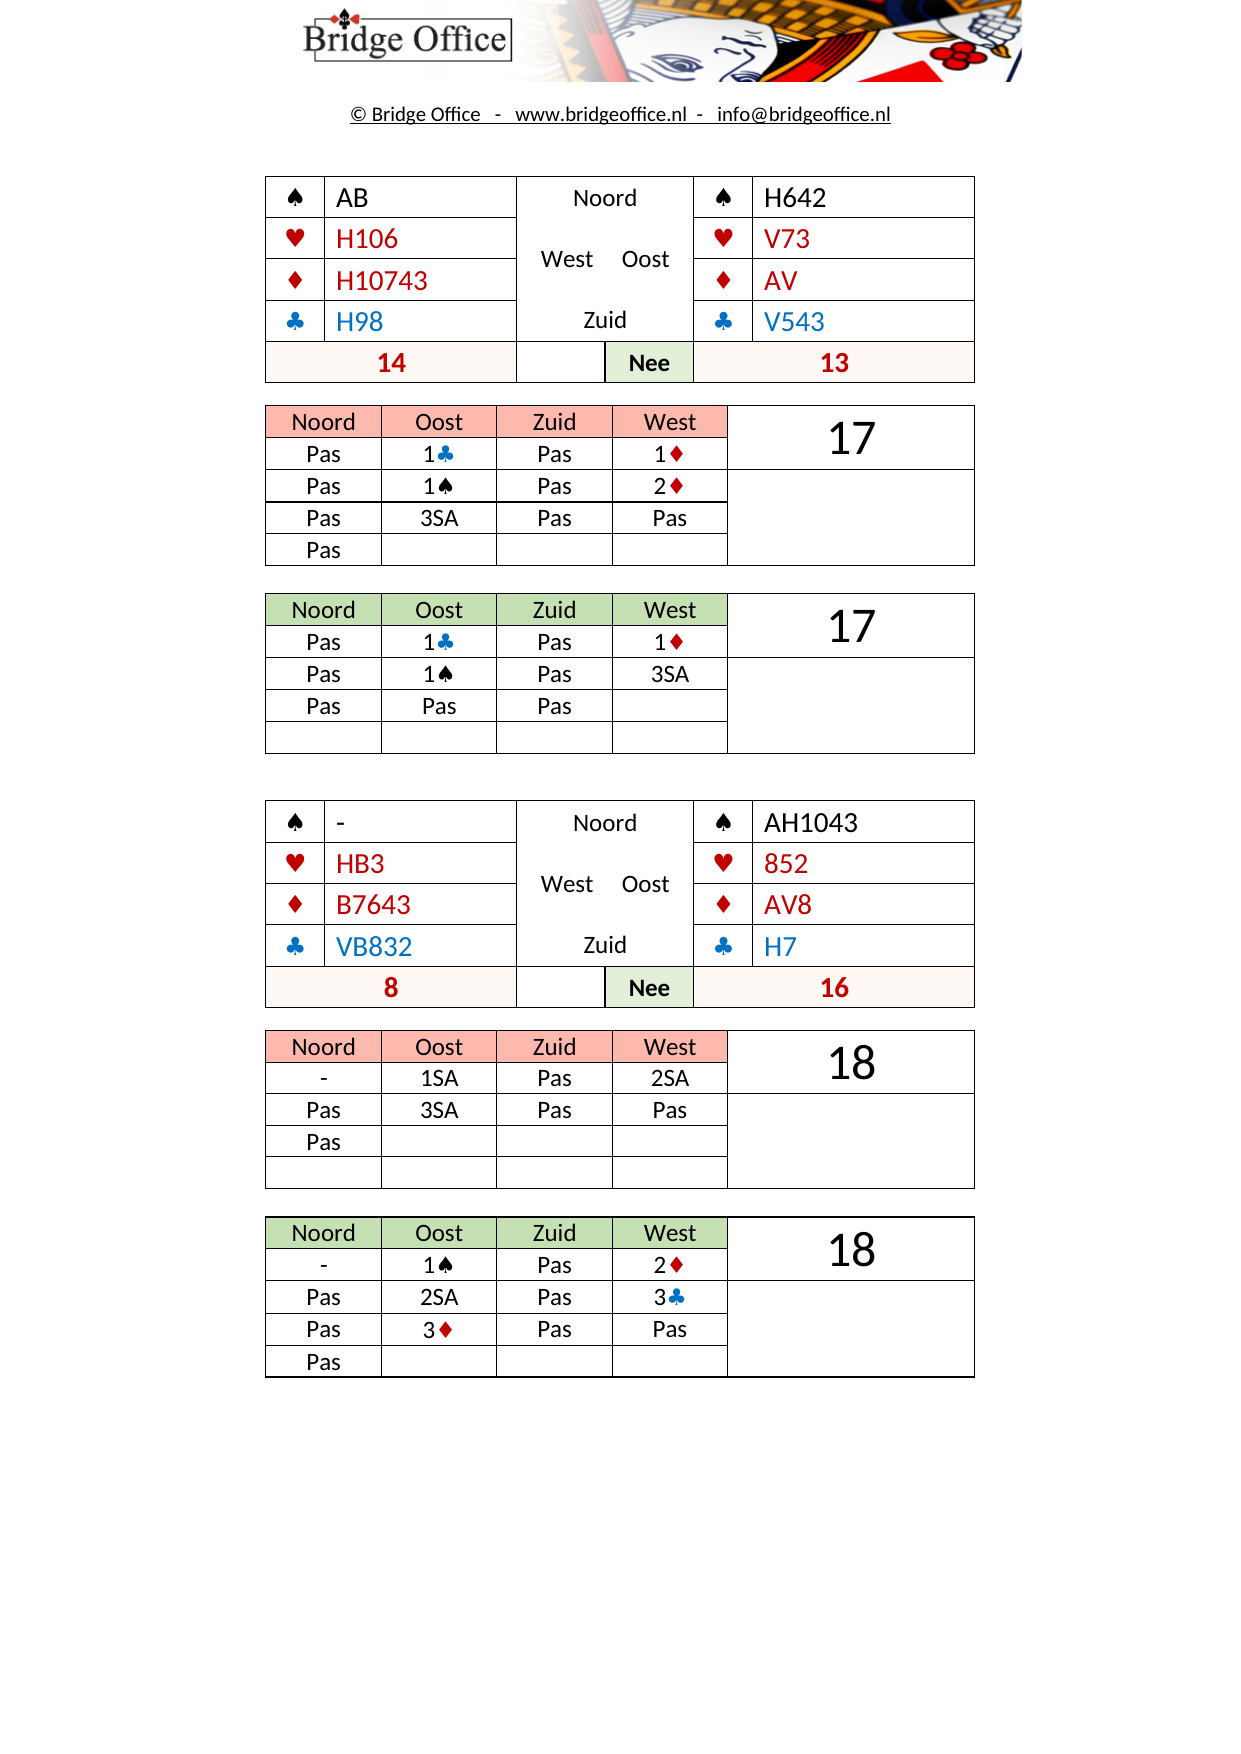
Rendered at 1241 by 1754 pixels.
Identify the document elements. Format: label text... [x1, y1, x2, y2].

table_cell ♦ [694, 884, 752, 924]
table_cell 1♣ [382, 438, 496, 469]
table_cell Nee [606, 967, 693, 1007]
table_cell Pas [497, 1094, 612, 1125]
table_header Oost [382, 594, 496, 625]
table_cell [497, 1126, 612, 1156]
table_cell Pas [266, 438, 381, 469]
table_header Zuid [497, 406, 612, 437]
table_cell Pas [497, 470, 612, 501]
table_cell Pas [497, 1281, 612, 1313]
table_header Zuid [497, 1218, 612, 1248]
table_cell 1♠ [382, 1249, 496, 1280]
table_cell [382, 1126, 496, 1156]
table_cell 3SA [382, 1094, 496, 1125]
table_cell [497, 534, 612, 564]
table_cell [382, 1157, 496, 1188]
table_cell 3SA [613, 658, 727, 689]
table_cell Pas [497, 658, 612, 689]
table_cell H10743 [325, 259, 516, 299]
table_cell [517, 967, 604, 1007]
table_cell ♦ [266, 259, 324, 299]
table_cell 1♣ [382, 626, 496, 657]
table_cell 2♦ [613, 470, 727, 501]
table_cell [517, 342, 604, 382]
table_cell Pas [497, 1063, 612, 1093]
table_cell [266, 1157, 381, 1188]
table_cell [497, 1346, 612, 1376]
table_cell Pas [613, 503, 727, 533]
table_cell ♦ [266, 884, 324, 924]
table_cell 3SA [382, 503, 496, 533]
picture [276, 0, 1022, 82]
table_cell Pas [266, 658, 381, 689]
table_header Noord [266, 1031, 381, 1062]
table_cell [728, 1094, 974, 1188]
table_header AH1043 [753, 801, 974, 842]
table_cell [613, 690, 727, 721]
table_header Oost [382, 1218, 496, 1248]
table_header ♠ [266, 177, 324, 217]
table_cell Pas [497, 503, 612, 533]
table_cell H7 [753, 925, 974, 966]
table_cell [382, 722, 496, 752]
table_cell 1♦ [613, 438, 727, 469]
table_cell 2SA [382, 1281, 496, 1313]
table_cell 3♣ [613, 1281, 727, 1313]
table_header ♠ [266, 801, 324, 842]
table_header ♠ [694, 801, 752, 842]
table_cell [382, 1346, 496, 1376]
table_cell Pas [266, 1126, 381, 1156]
table_cell [497, 722, 612, 752]
table_cell 2SA [613, 1063, 727, 1093]
table_cell [613, 1346, 727, 1376]
table_cell AV8 [753, 884, 974, 924]
table_cell Pas [613, 1094, 727, 1125]
table_cell Pas [497, 1314, 612, 1345]
table_header West [613, 406, 727, 437]
table_cell ♦ [694, 259, 752, 299]
table_cell 1♠ [382, 658, 496, 689]
table_cell ♣ [266, 301, 324, 341]
table_cell [728, 470, 974, 564]
table_cell ♥ [694, 218, 752, 258]
table_header Oost [382, 1031, 496, 1062]
table_header 17 [728, 406, 974, 469]
table_cell 852 [753, 843, 974, 883]
table_cell [382, 534, 496, 564]
table_cell Pas [497, 626, 612, 657]
table_header 17 [728, 594, 974, 657]
table_header AB [325, 177, 516, 217]
table_header ♠ [694, 177, 752, 217]
table_cell ♥ [266, 218, 324, 258]
table_cell [728, 658, 974, 752]
table_header 18 [728, 1031, 974, 1093]
table_cell Pas [266, 1094, 381, 1125]
table_cell Pas [266, 470, 381, 501]
table_cell 8 [266, 967, 516, 1007]
table_header Zuid [497, 594, 612, 625]
table_cell Pas [266, 1314, 381, 1345]
table_cell 1SA [382, 1063, 496, 1093]
table_header Noord West Oost Zuid [517, 177, 693, 341]
table_cell 13 [694, 342, 974, 382]
table_cell Pas [266, 1281, 381, 1313]
table_cell VB832 [325, 925, 516, 966]
table_header West [613, 594, 727, 625]
table_cell 2♦ [613, 1249, 727, 1280]
table_cell 16 [694, 967, 974, 1007]
table_cell Pas [497, 1249, 612, 1280]
table_header Noord West Oost Zuid [517, 801, 693, 966]
table_cell Nee [606, 342, 693, 382]
table_cell [266, 722, 381, 752]
table_cell Pas [266, 534, 381, 564]
table_cell 14 [266, 342, 516, 382]
table_cell B7643 [325, 884, 516, 924]
table_cell ♥ [694, 843, 752, 883]
table_header H642 [753, 177, 974, 217]
table_cell [728, 1281, 974, 1376]
table_header Noord [266, 406, 381, 437]
table_cell Pas [266, 690, 381, 721]
table_cell Pas [266, 1346, 381, 1376]
table_cell ♣ [694, 301, 752, 341]
table_header 18 [728, 1218, 974, 1280]
table_header Zuid [497, 1031, 612, 1062]
table_cell [613, 1157, 727, 1188]
table_cell 1♦ [613, 626, 727, 657]
table_cell V73 [753, 218, 974, 258]
table_cell Pas [266, 626, 381, 657]
table_cell ♥ [266, 843, 324, 883]
table_header West [613, 1218, 727, 1248]
table_header Noord [266, 594, 381, 625]
table_header Noord [266, 1218, 381, 1248]
table_cell HB3 [325, 843, 516, 883]
table_cell Pas [382, 690, 496, 721]
table_cell AV [753, 259, 974, 299]
table_cell 3♦ [382, 1314, 496, 1345]
table_cell ♣ [266, 925, 324, 966]
table_cell - [266, 1249, 381, 1280]
table_cell ♣ [694, 925, 752, 966]
table_cell H98 [325, 301, 516, 341]
table_cell 1♠ [382, 470, 496, 501]
table_cell [613, 534, 727, 564]
table_cell V543 [753, 301, 974, 341]
table_cell [613, 722, 727, 752]
table_cell Pas [497, 690, 612, 721]
table_cell H106 [325, 218, 516, 258]
table_header - [325, 801, 516, 842]
table_cell Pas [266, 503, 381, 533]
table_cell - [266, 1063, 381, 1093]
table_cell Pas [613, 1314, 727, 1345]
table_cell [613, 1126, 727, 1156]
table_cell [497, 1157, 612, 1188]
table_header West [613, 1031, 727, 1062]
table_header Oost [382, 406, 496, 437]
table_cell Pas [497, 438, 612, 469]
